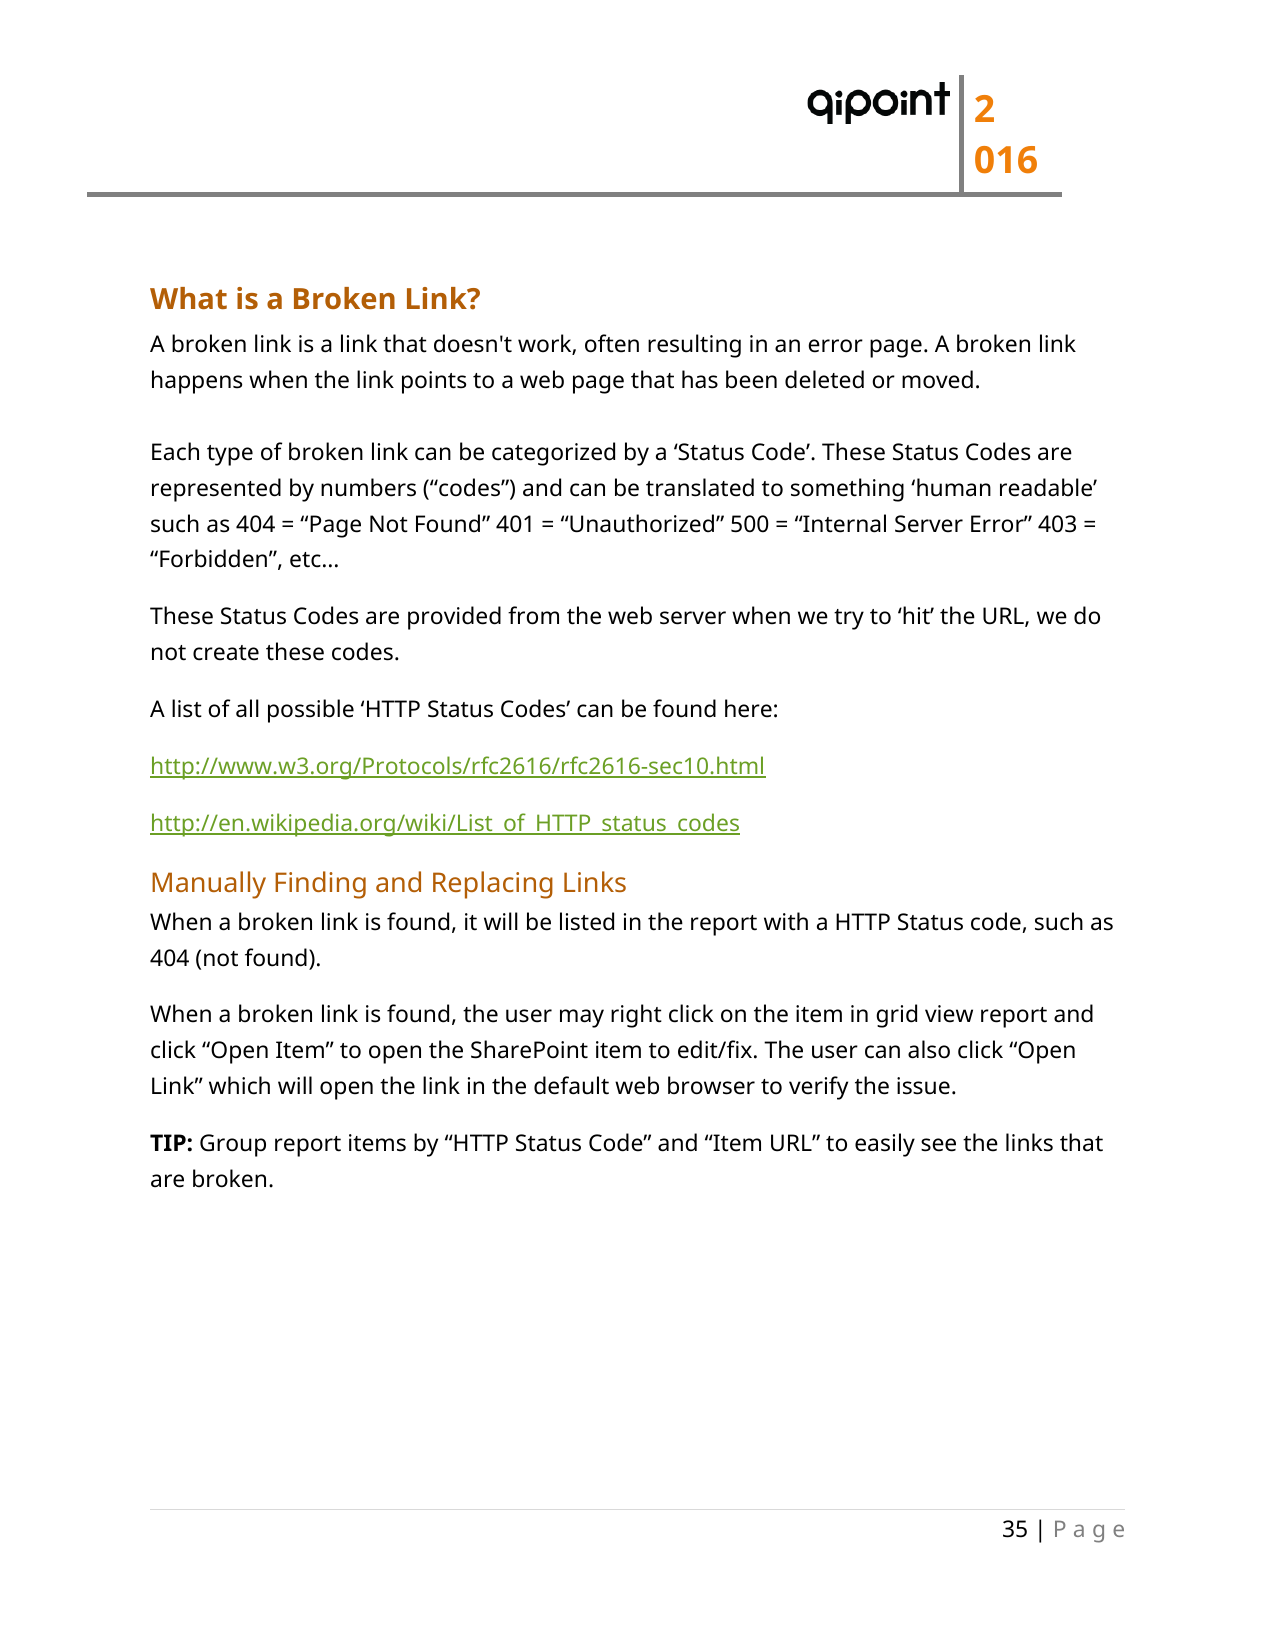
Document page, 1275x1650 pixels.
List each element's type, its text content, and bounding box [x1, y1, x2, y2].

text A list of all possible ‘HTTP Status Codes’ can be found here: [150, 693, 1125, 724]
text http://www.w3.org/Protocols/rfc2616/rfc2616-sec10.html [150, 750, 1125, 781]
subtitle What is a Broken Link? [150, 278, 1125, 318]
text These Status Codes are provided from the web server when we try to ‘hit’ the URL, we do not create these codes. [150, 600, 1125, 667]
subtitle A broken link is a link that doesn't work, often resulting in an error page. A broken link happens when the link points to a web page that has been deleted or moved. [150, 328, 1125, 395]
text TIP: Group report items by “HTTP Status Code” and “Item URL” to easily see the links that are broken. [150, 1127, 1125, 1194]
text http://en.wikipedia.org/wiki/List_of_HTTP_status_codes [150, 806, 1125, 838]
subtitle Manually Finding and Replacing Links [150, 863, 1125, 900]
picture [807, 82, 950, 124]
text Each type of broken link can be categorized by a ‘Status Code’. These Status Codes are represented by numbers (“codes”) and can be translated to something ‘human readable’ such as 404 = “Page Not Found” 401 = “Unauthorized” 500 = “Internal Server Error” 403 = “Forbidden”, etc… [150, 400, 1125, 575]
text When a broken link is found, it will be listed in the report with a HTTP Status code, such as 404 (not found). [150, 906, 1125, 973]
text When a broken link is found, the user may right click on the item in grid view report and click “Open Item” to open the SharePoint item to edit/fix. The user can also click “Open Link” which will open the link in the default web browser to verify the issue. [150, 998, 1125, 1101]
